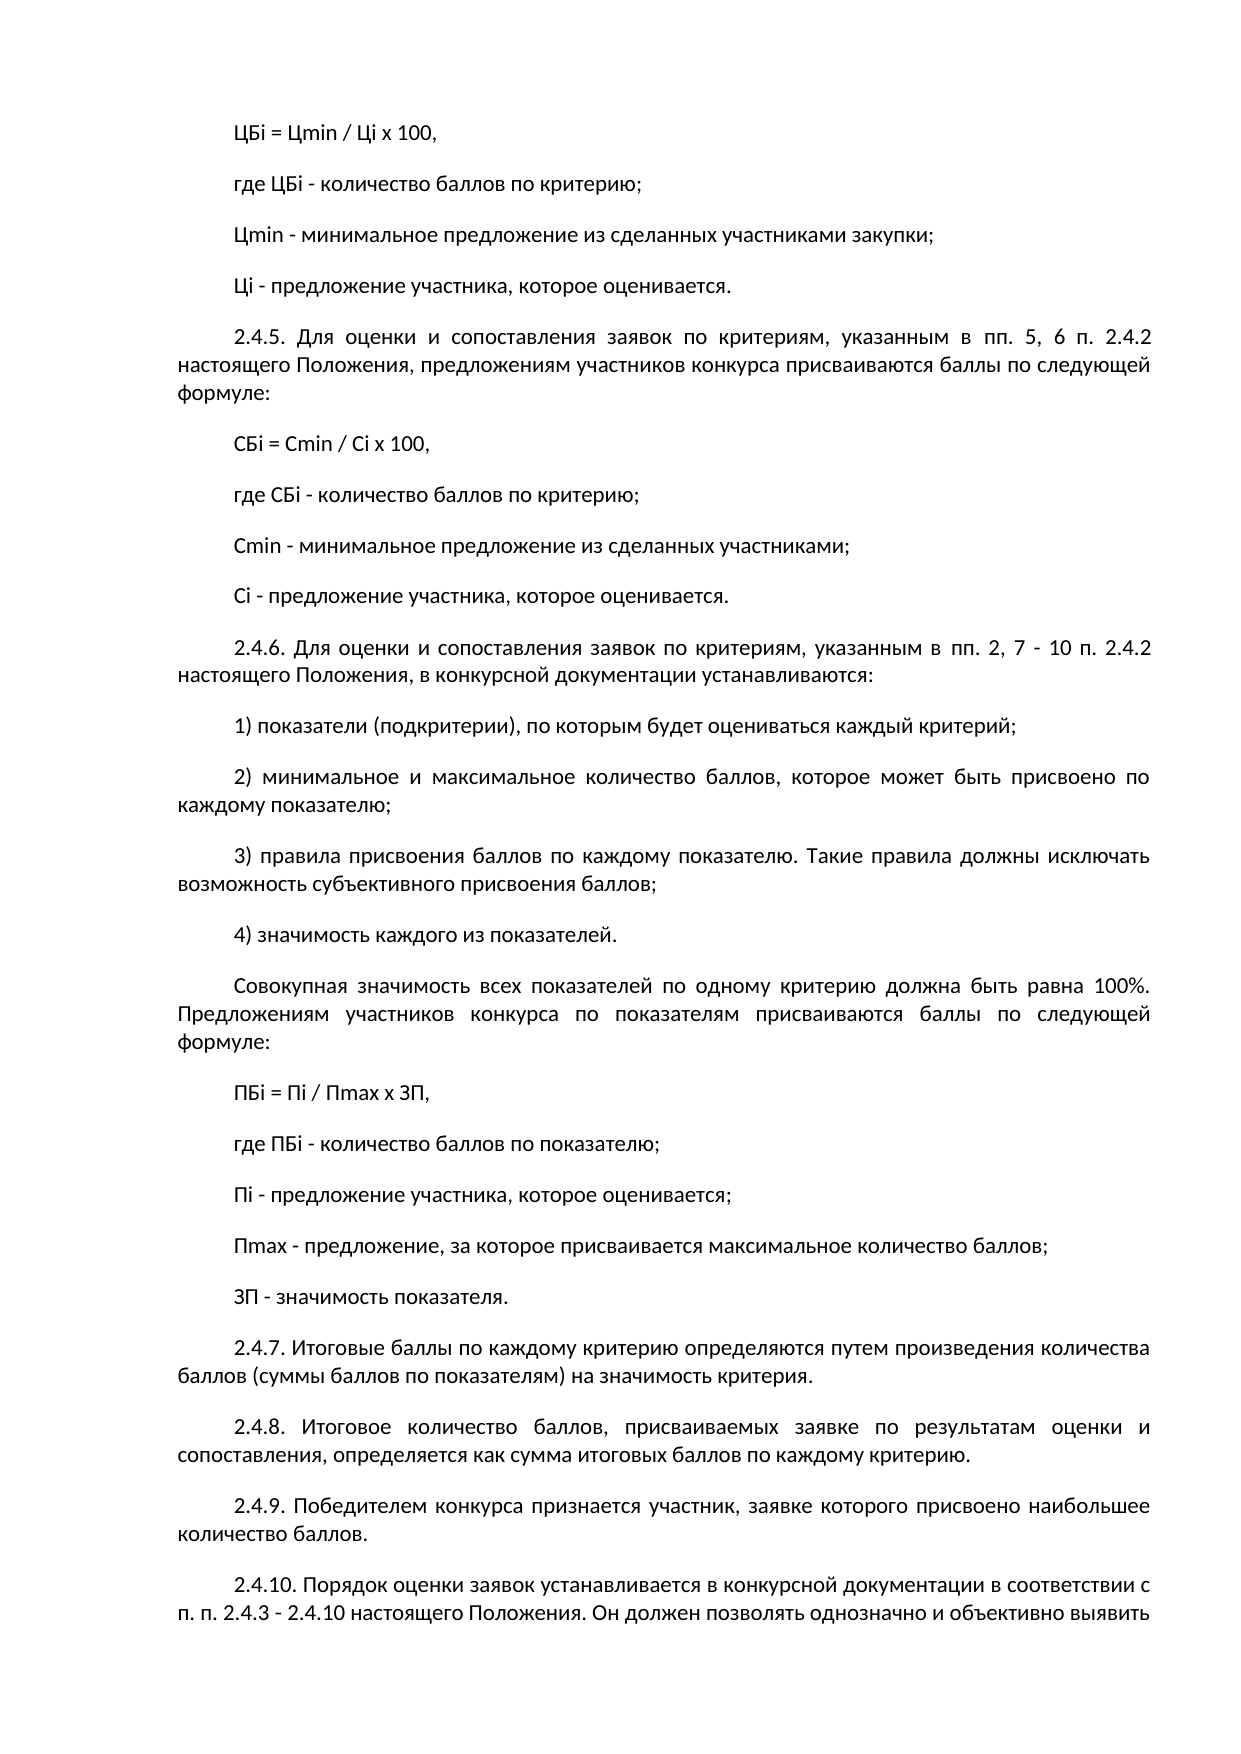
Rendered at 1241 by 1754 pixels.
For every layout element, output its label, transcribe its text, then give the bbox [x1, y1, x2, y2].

text 2.4.6. Для оценки и сопоставления заявок по критериям, указанным в пп. 2, 7 - 10 п. 2.4.2 настоящего Положения, в конкурсной документации устанавливаются: [177, 633, 1152, 689]
text где ЦБi - количество баллов по критерию; [177, 169, 1152, 197]
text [177, 1570, 1152, 1626]
text Совокупная значимость всех показателей по одному критерию должна быть равна 100%. Предложениям участников конкурса по показателям присваиваются баллы по следующей формуле: [177, 971, 1152, 1055]
text СБi = Сmin / Сi x 100, [177, 429, 1152, 457]
text Пi - предложение участника, которое оценивается; [177, 1180, 1152, 1208]
text 2.4.5. Для оценки и сопоставления заявок по критериям, указанным в пп. 5, 6 п. 2.4.2 настоящего Положения, предложениям участников конкурса присваиваются баллы по следующей формуле: [177, 322, 1152, 406]
text 2.4.9. Победителем конкурса признается участник, заявке которого присвоено наибольшее количество баллов. [177, 1491, 1152, 1547]
text ЗП - значимость показателя. [177, 1282, 1152, 1310]
text 4) значимость каждого из показателей. [177, 920, 1152, 948]
text Цmin - минимальное предложение из сделанных участниками закупки; [177, 220, 1152, 248]
text 2.4.7. Итоговые баллы по каждому критерию определяются путем произведения количества баллов (суммы баллов по показателям) на значимость критерия. [177, 1333, 1152, 1389]
text 1) показатели (подкритерии), по которым будет оцениваться каждый критерий; [177, 712, 1152, 739]
text 2) минимальное и максимальное количество баллов, которое может быть присвоено по каждому показателю; [177, 762, 1152, 818]
text Пmax - предложение, за которое присваивается максимальное количество баллов; [177, 1231, 1152, 1259]
text ЦБi = Цmin / Цi x 100, [177, 118, 1152, 146]
text где СБi - количество баллов по критерию; [177, 480, 1152, 508]
text Сmin - минимальное предложение из сделанных участниками; [177, 531, 1152, 559]
text ПБi = Пi / Пmax x ЗП, [177, 1078, 1152, 1106]
text 2.4.8. Итоговое количество баллов, присваиваемых заявке по результатам оценки и сопоставления, определяется как сумма итоговых баллов по каждому критерию. [177, 1412, 1152, 1468]
text 3) правила присвоения баллов по каждому показателю. Такие правила должны исключать возможность субъективного присвоения баллов; [177, 841, 1152, 897]
text где ПБi - количество баллов по показателю; [177, 1129, 1152, 1157]
text Сi - предложение участника, которое оценивается. [177, 582, 1152, 610]
text Цi - предложение участника, которое оценивается. [177, 271, 1152, 299]
